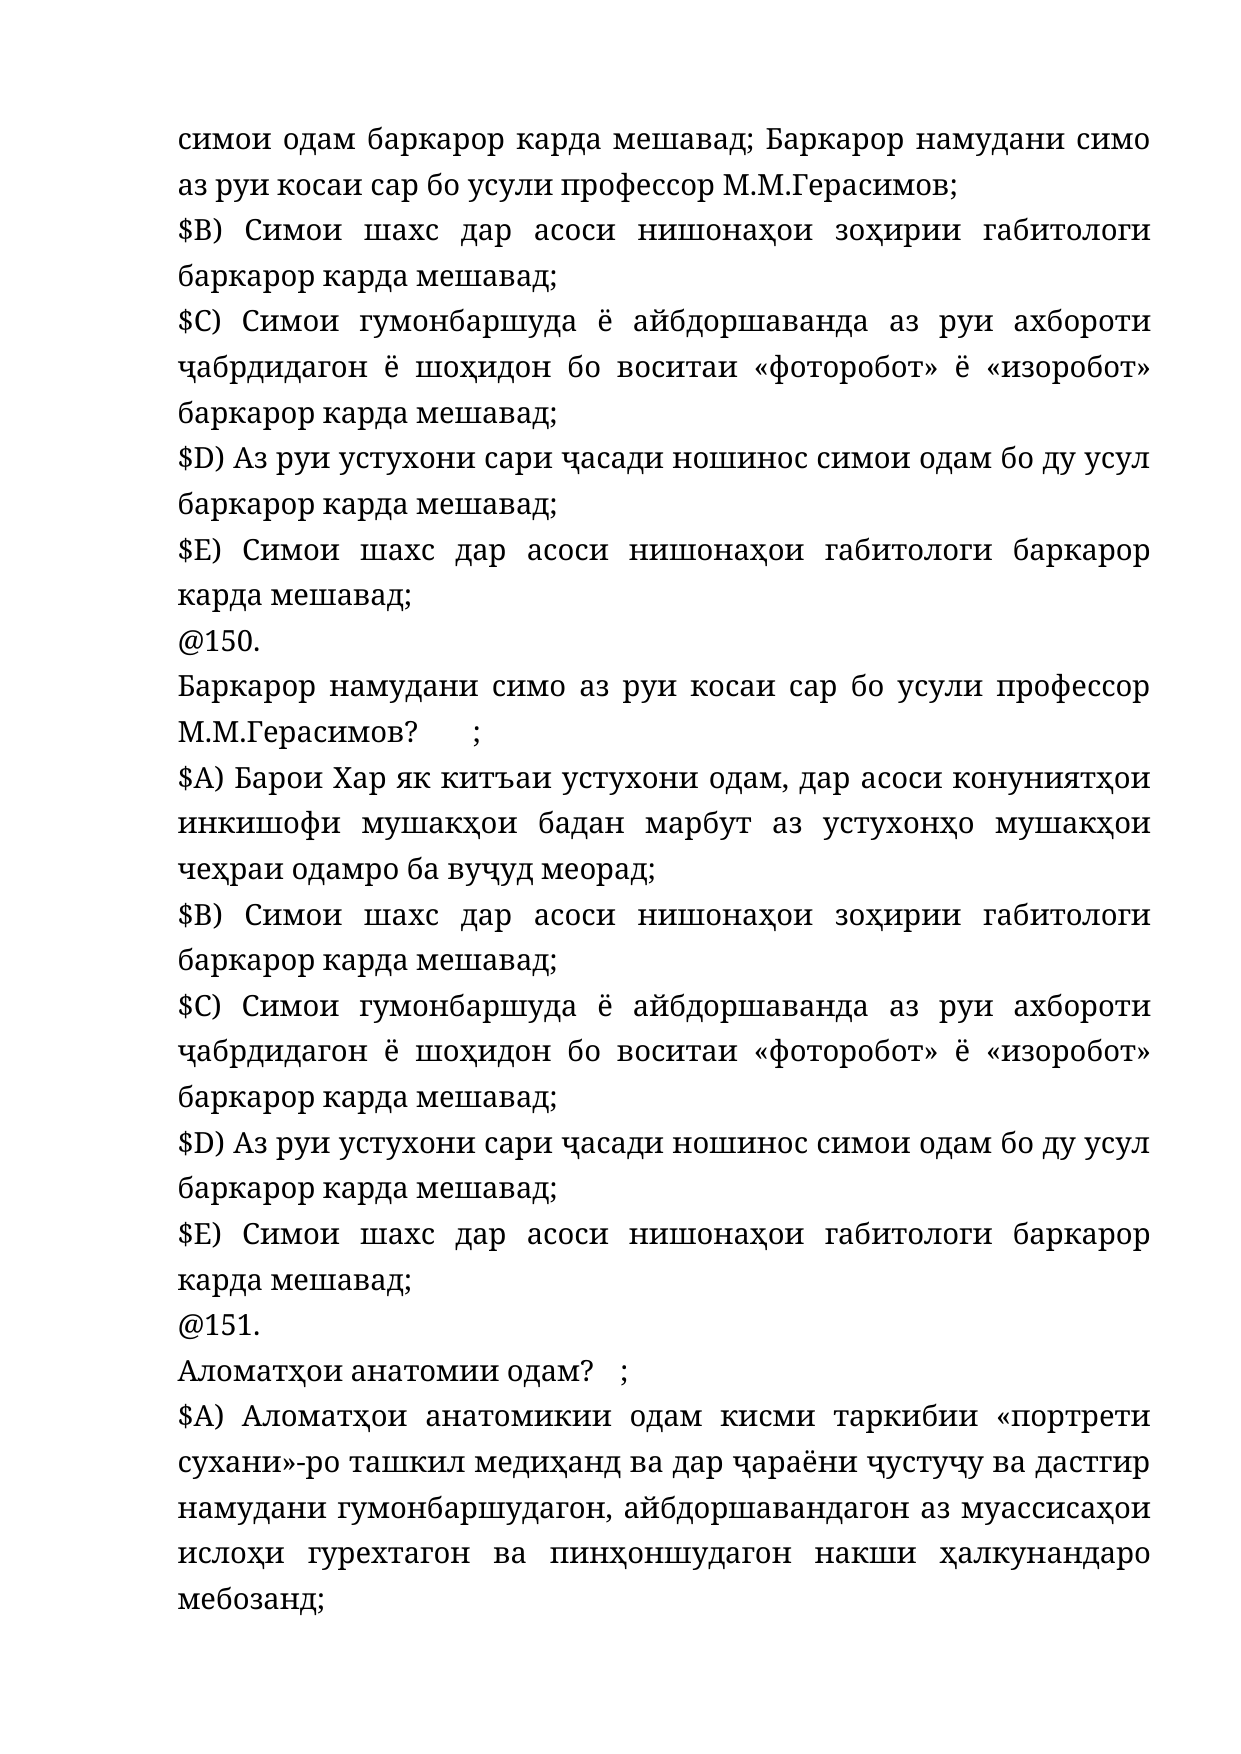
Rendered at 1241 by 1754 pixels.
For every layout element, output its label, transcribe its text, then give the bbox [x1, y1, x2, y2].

text @150. [177, 620, 1152, 660]
text $A) Аломатҳои анатомикии одам кисми таркибии «портрети сухани»-ро ташкил медиҳанд ва дар ҷараёни ҷустуҷу ва дастгир намудани гумонбаршудагон, айбдоршавандагон аз муассисаҳои ислоҳи гурехтагон ва пинҳоншудагон накши ҳалкунандаро мебозанд; [177, 1396, 1152, 1618]
text $C) Симои гумонбаршуда ё айбдоршаванда аз руи ахбороти ҷабрдидагон ё шоҳидон бо воситаи «фоторобот» ё «изоробот» баркарор карда мешавад; [177, 301, 1152, 432]
text Аломатҳои анатомии одам? ; [177, 1350, 1152, 1390]
text $B) Симои шахс дар асоси нишонаҳои зоҳирии габитологи баркарор карда мешавад; [177, 209, 1152, 295]
text $A) Барои Хар як китъаи устухони одам, дар асоси конуниятҳои инкишофи мушакҳои бадан марбут аз устухонҳо мушакҳои чеҳраи одамро ба вуҷуд меорад; [177, 757, 1152, 888]
text $C) Симои гумонбаршуда ё айбдоршаванда аз руи ахбороти ҷабрдидагон ё шоҳидон бо воситаи «фоторобот» ё «изоробот» баркарор карда мешавад; [177, 985, 1152, 1116]
text Баркарор намудани симо аз руи косаи сар бо усули профессор М.М.Герасимов? ; [177, 666, 1152, 751]
text $D) Аз руи устухони сари ҷасади ношинос симои одам бо ду усул баркарор карда мешавад; [177, 1122, 1152, 1207]
text $D) Аз руи устухони сари ҷасади ношинос симои одам бо ду усул баркарор карда мешавад; [177, 437, 1152, 523]
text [177, 118, 1152, 203]
text $E) Симои шахс дар асоси нишонаҳои габитологи баркарор карда мешавад; [177, 1213, 1152, 1298]
text $E) Симои шахс дар асоси нишонаҳои габитологи баркарор карда мешавад; [177, 529, 1152, 614]
text @151. [177, 1304, 1152, 1344]
text $B) Симои шахс дар асоси нишонаҳои зоҳирии габитологи баркарор карда мешавад; [177, 894, 1152, 979]
